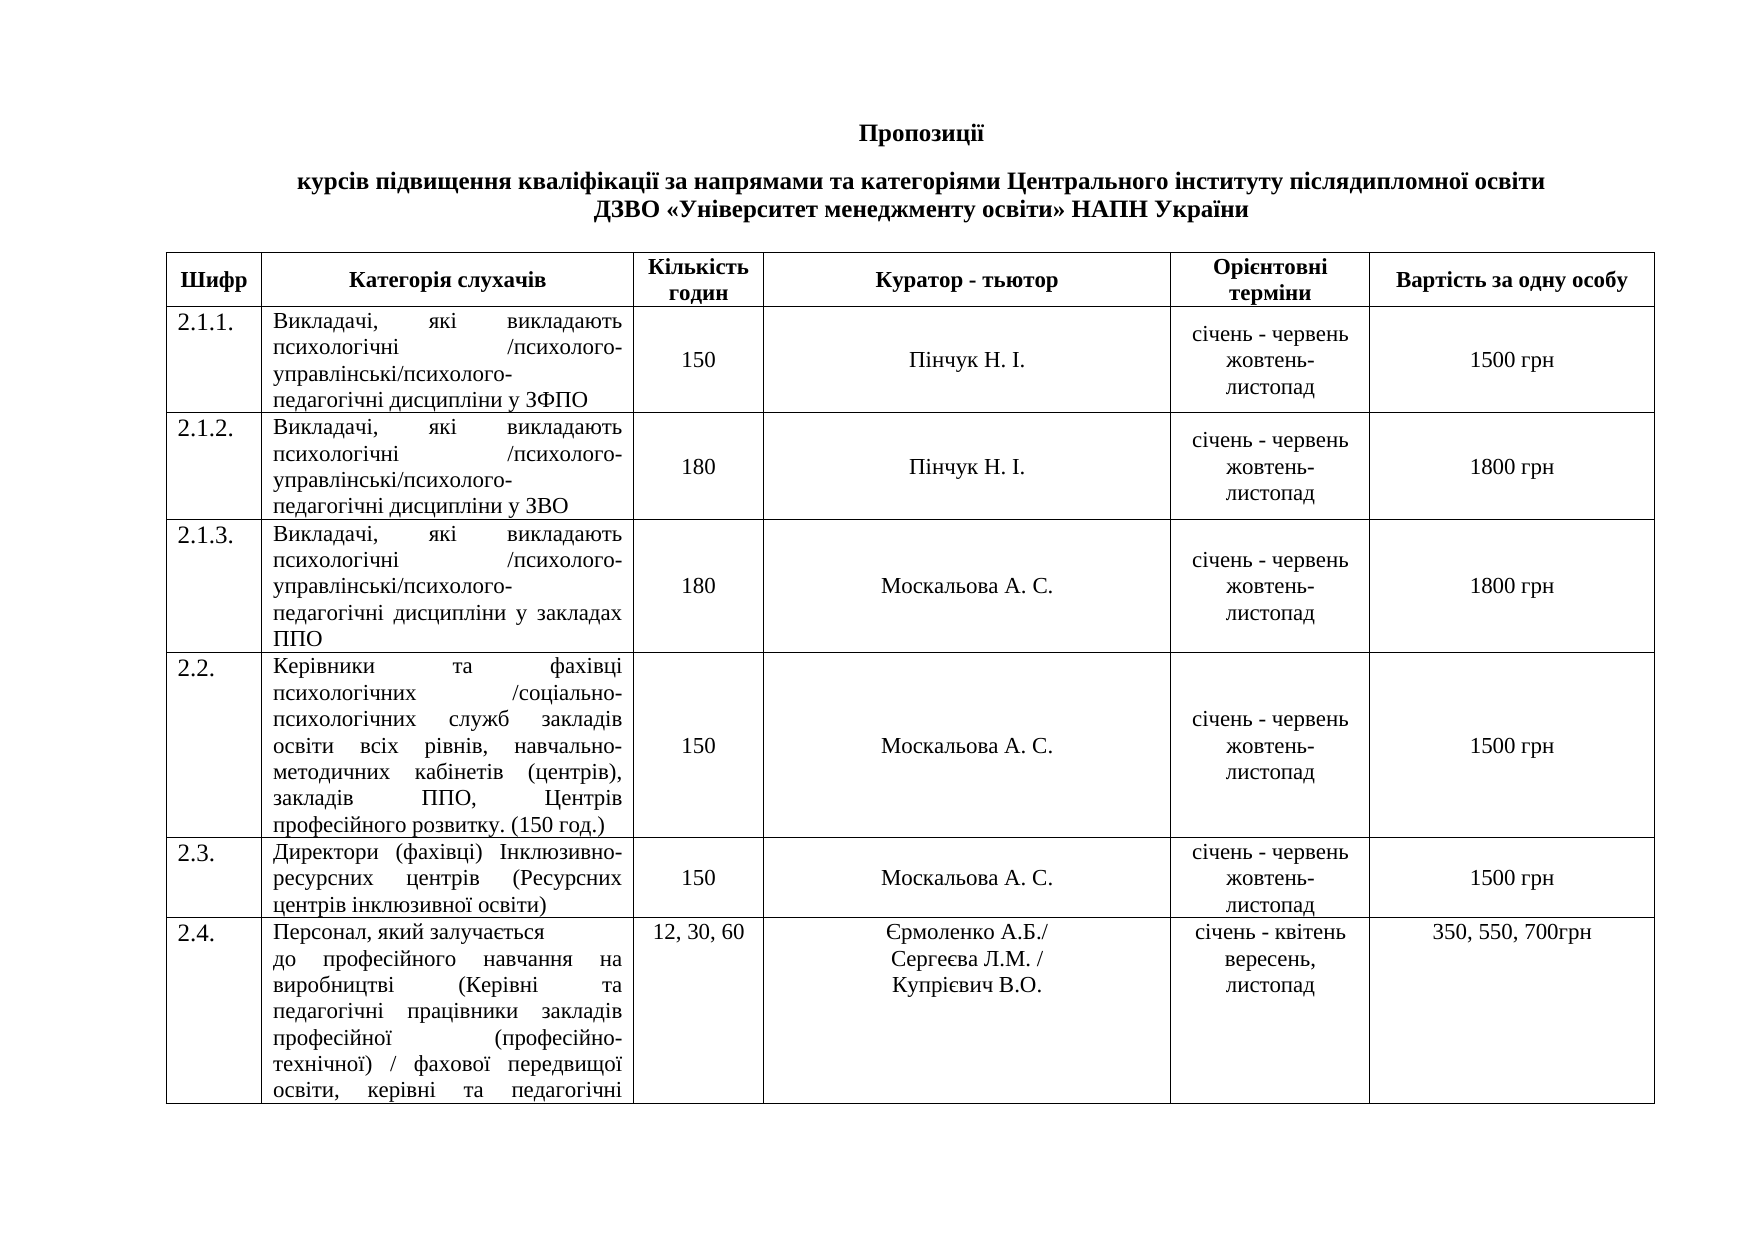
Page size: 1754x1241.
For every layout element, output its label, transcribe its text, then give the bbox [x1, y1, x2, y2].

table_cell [1171, 918, 1369, 1103]
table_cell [262, 918, 633, 1103]
table_cell 150 [634, 307, 763, 412]
table_cell 2.2. [167, 653, 261, 837]
table_cell січень - червень жовтень-листопад [1171, 838, 1369, 917]
text ДЗВО «Університет менеджменту освіти» НАПН України [177, 194, 1665, 223]
table_cell Москальова А. С. [764, 838, 1170, 917]
table_header Куратор - тьютор [764, 253, 1170, 306]
table_cell 2.1.2. [167, 413, 261, 519]
table_cell 1800 грн [1370, 413, 1654, 519]
table_cell січень - червень жовтень-листопад [1171, 520, 1369, 652]
table_cell 2.1.1. [167, 307, 261, 412]
table_cell 2.1.3. [167, 520, 261, 652]
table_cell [764, 918, 1170, 1103]
table_cell січень - червень жовтень-листопад [1171, 413, 1369, 519]
table_cell 180 [634, 413, 763, 519]
table_cell 150 [634, 653, 763, 837]
table_cell 2.3. [167, 838, 261, 917]
table_cell Пінчук Н. І. [764, 413, 1170, 519]
table_cell 1500 грн [1370, 838, 1654, 917]
table_cell Керівники та фахівці психологічних /соціально-психологічних служб закладів освіти всіх рівнів, навчально-методичних кабінетів (центрів), закладів ППО, Центрів професійного розвитку. (150 год.) [262, 653, 633, 837]
text Пропозиції [177, 118, 1665, 147]
table_cell 2.4. [167, 918, 261, 1103]
table_cell Москальова А. С. [764, 520, 1170, 652]
table_cell 180 [634, 520, 763, 652]
table_header Вартість за одну особу [1370, 253, 1654, 306]
table_header Шифр [167, 253, 261, 306]
table_cell Викладачі, які викладають психологічні /психолого-управлінські/психолого-педагогічні дисципліни у ЗВО [262, 413, 633, 519]
table_cell січень - червень жовтень-листопад [1171, 307, 1369, 412]
table_header Категорія слухачів [262, 253, 633, 306]
table_header Орієнтовні терміни [1171, 253, 1369, 306]
text курсів підвищення кваліфікації за напрямами та категоріями Центрального інституту післядипломної освіти [177, 166, 1665, 194]
table_cell 12, 30, 60 [634, 918, 763, 1103]
table_header Кількість годин [634, 253, 763, 306]
table_cell 1500 грн [1370, 307, 1654, 412]
table_cell Москальова А. С. [764, 653, 1170, 837]
table_cell 1800 грн [1370, 520, 1654, 652]
table_cell 150 [634, 838, 763, 917]
table_cell Директори (фахівці) Інклюзивно-ресурсних центрів (Ресурсних центрів інклюзивної освіти) [262, 838, 633, 917]
table_cell січень - червень жовтень-листопад [1171, 653, 1369, 837]
table_cell 350, 550, 700грн [1370, 918, 1654, 1103]
table_cell Пінчук Н. І. [764, 307, 1170, 412]
table_cell Викладачі, які викладають психологічні /психолого-управлінські/психолого-педагогічні дисципліни у закладах ППО [262, 520, 633, 652]
table_cell Викладачі, які викладають психологічні /психолого-управлінські/психолого-педагогічні дисципліни у ЗФПО [262, 307, 633, 412]
table_cell 1500 грн [1370, 653, 1654, 837]
